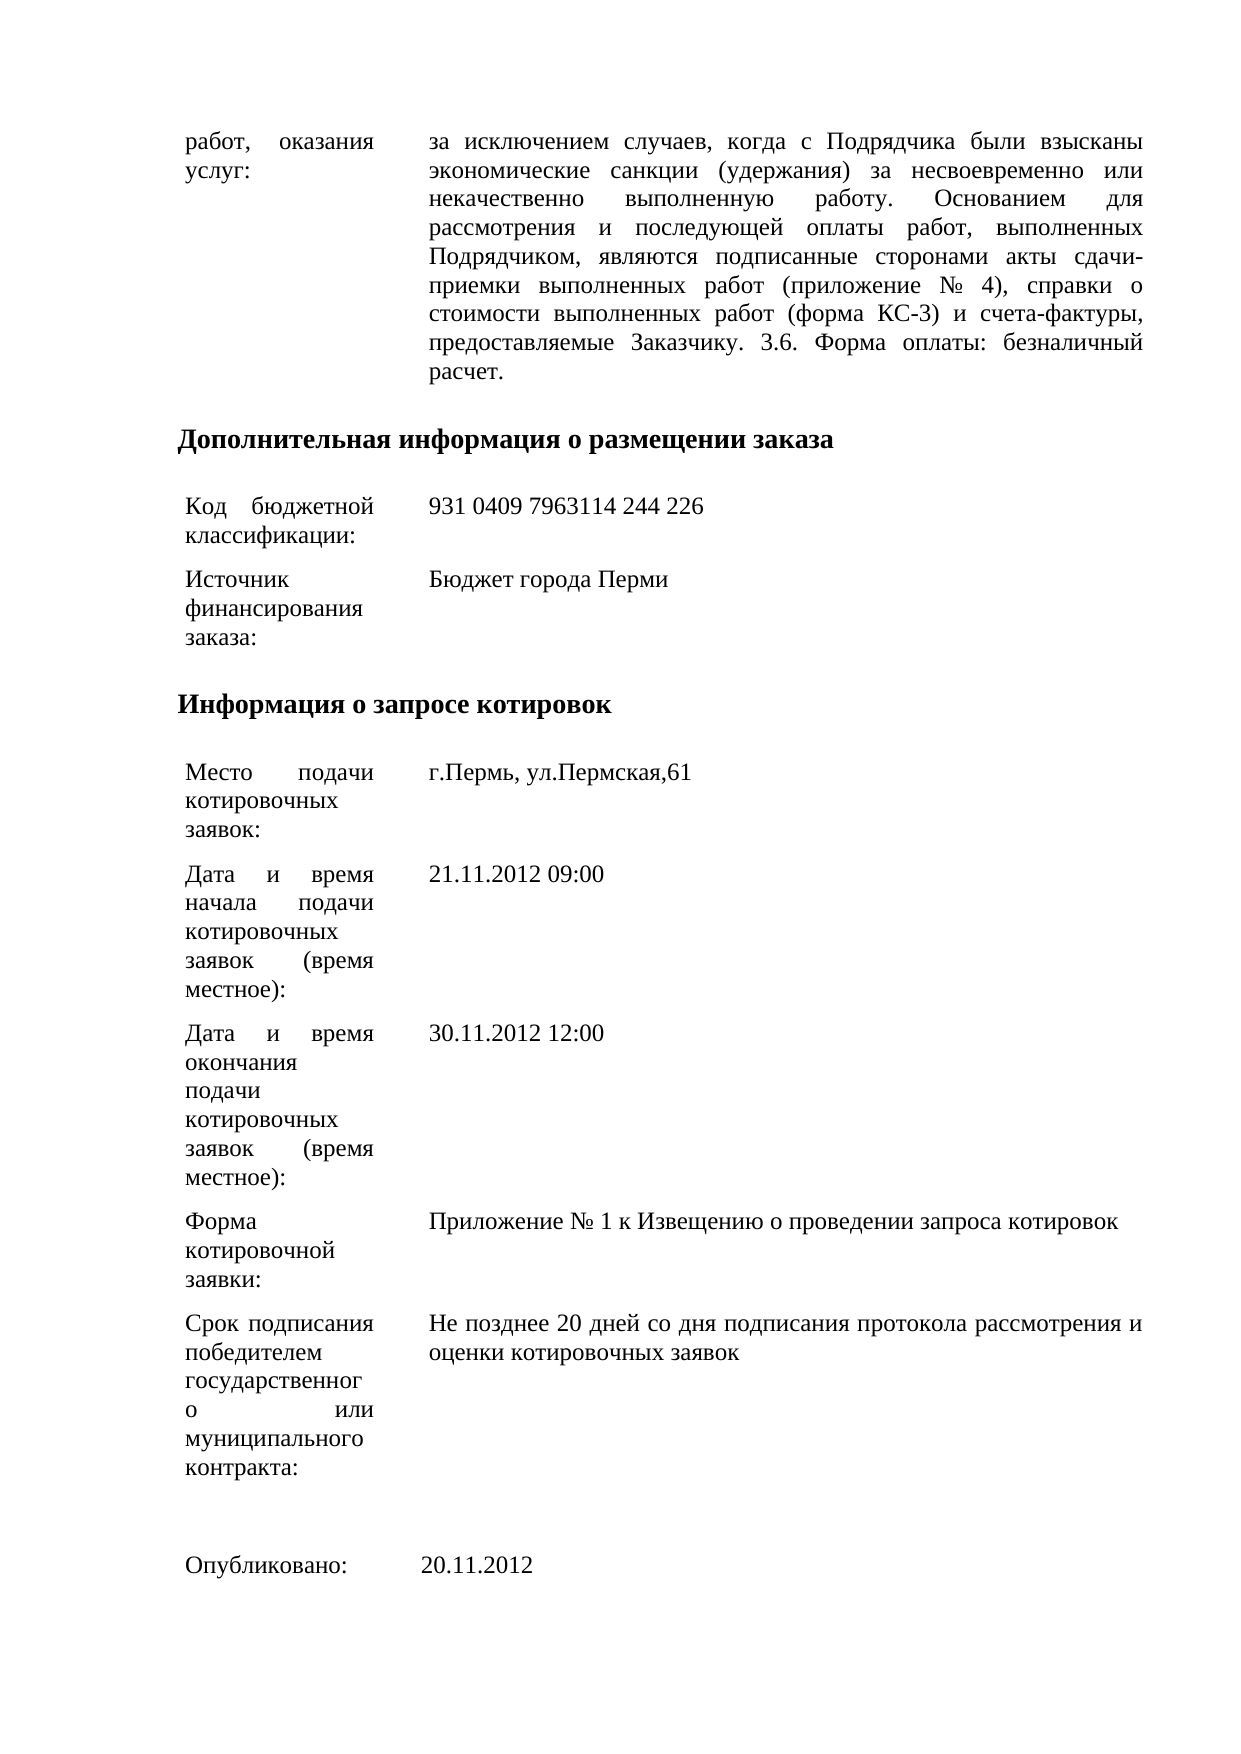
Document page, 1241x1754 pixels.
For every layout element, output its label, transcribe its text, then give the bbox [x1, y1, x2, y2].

table_header 931 0409 7963114 244 226 [421, 483, 1152, 556]
table_header г.Пермь, ул.Пермская,61 [421, 749, 1152, 851]
table_cell 30.11.2012 12:00 [421, 1010, 1152, 1198]
table_cell Дата и время начала подачи котировочных заявок (время местное): [177, 851, 421, 1010]
text Информация о запросе котировок [177, 687, 1152, 720]
table_cell Срок подписания победителем государственного или муниципального контракта: [177, 1300, 421, 1488]
table_header Код бюджетной классификации: [177, 483, 421, 556]
table_cell Источник финансирования заказа: [177, 556, 421, 658]
table_cell Приложение № 1 к Извещению о проведении запроса котировок [421, 1198, 1152, 1300]
table_header Опубликовано: [177, 1542, 421, 1586]
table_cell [421, 118, 1152, 392]
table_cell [177, 118, 421, 392]
table_cell Форма котировочной заявки: [177, 1198, 421, 1300]
table_cell Не позднее 20 дней со дня подписания протокола рассмотрения и оценки котировочных заявок [421, 1300, 1152, 1488]
text Дополнительная информация о размещении заказа [177, 422, 1152, 454]
table_cell Дата и время окончания подачи котировочных заявок (время местное): [177, 1010, 421, 1198]
table_header Место подачи котировочных заявок: [177, 749, 421, 851]
table_cell 21.11.2012 09:00 [421, 851, 1152, 1010]
table_header 20.11.2012 [421, 1542, 1152, 1586]
table_cell Бюджет города Перми [421, 556, 1152, 658]
